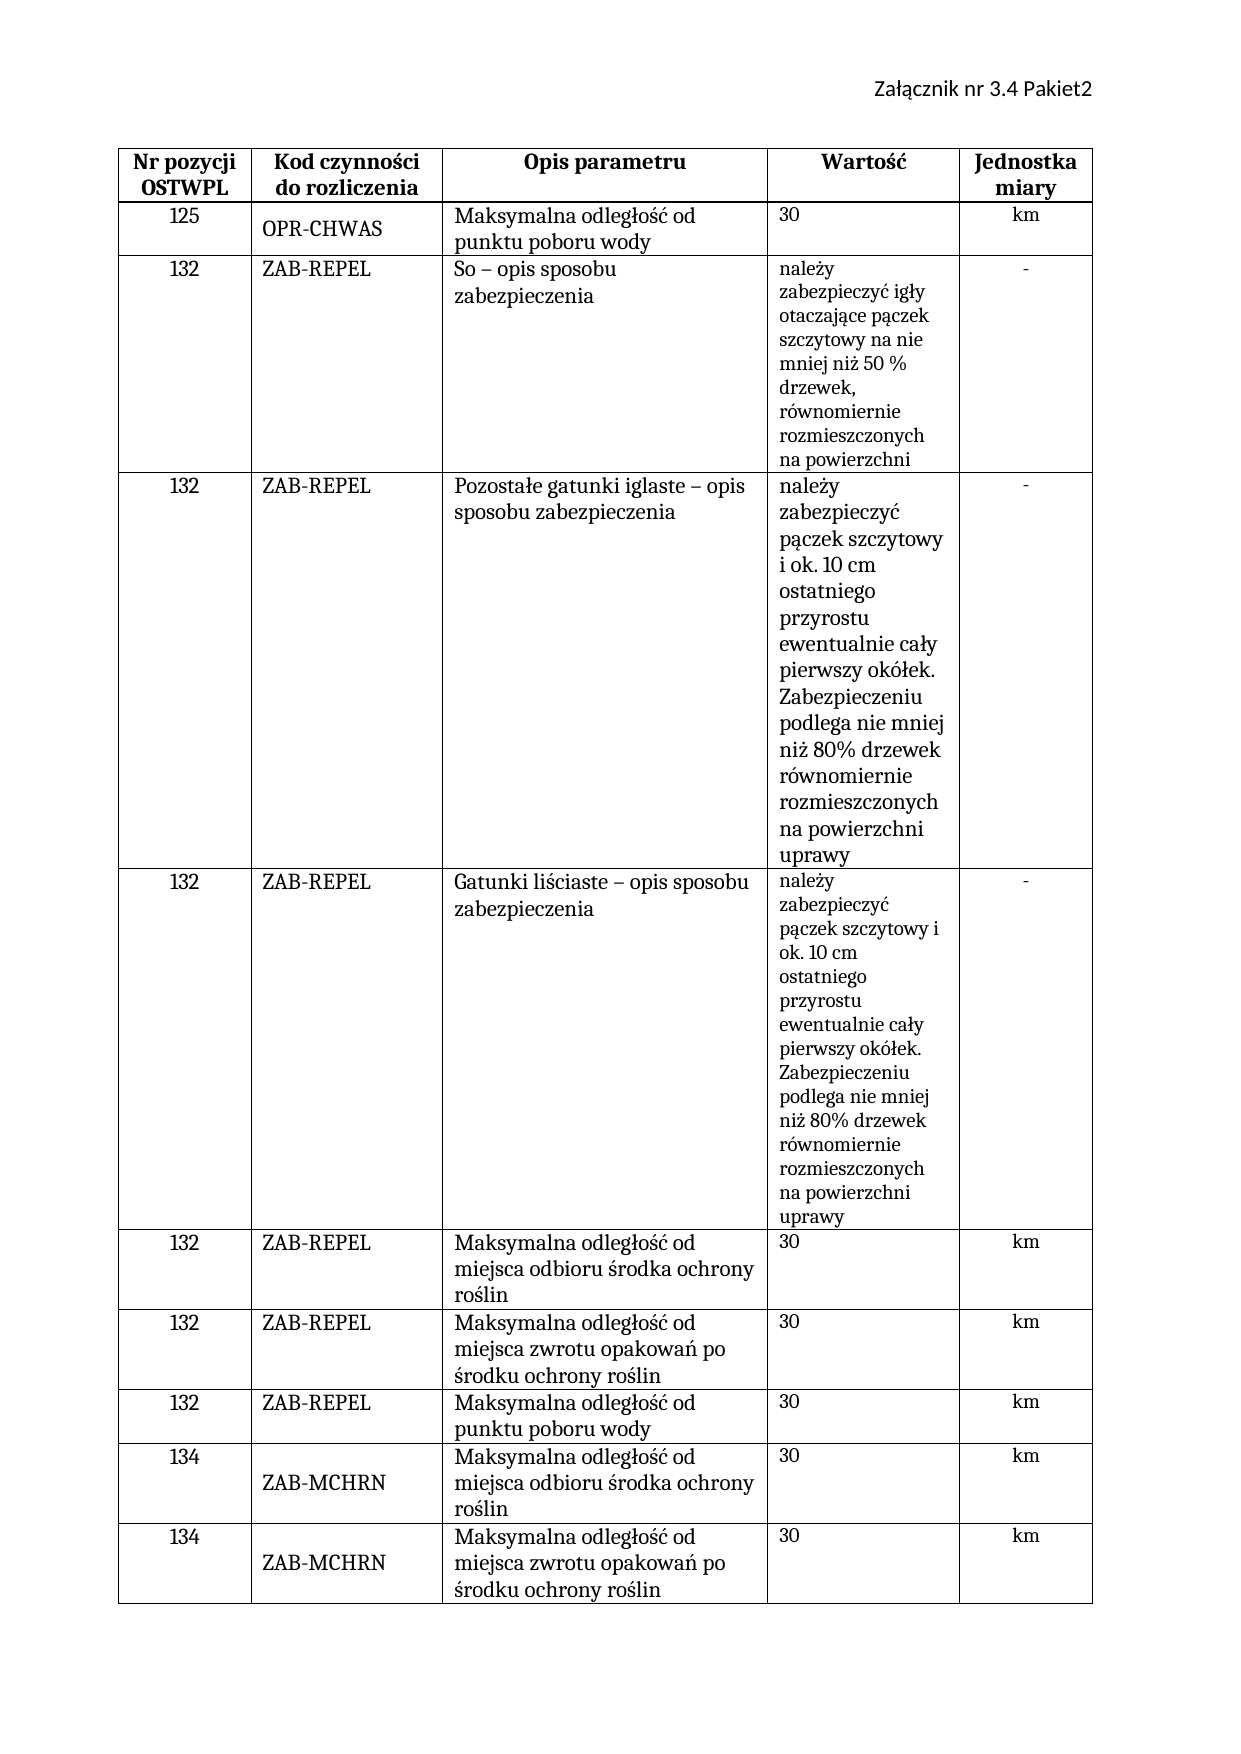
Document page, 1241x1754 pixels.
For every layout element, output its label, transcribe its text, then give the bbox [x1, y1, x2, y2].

table_cell 30 [768, 1444, 959, 1523]
table_cell należy zabezpieczyć pączek szczytowy i ok. 10 cm ostatniego przyrostu ewentualnie cały pierwszy okółek. Zabezpieczeniu podlega nie mniej niż 80% drzewek równomiernie rozmieszczonych na powierzchni uprawy [768, 473, 959, 868]
table_cell 132 [119, 869, 251, 1228]
table_cell ZAB-MCHRN [252, 1444, 442, 1523]
table_cell km [960, 1524, 1092, 1603]
table_cell ZAB-REPEL [252, 256, 442, 472]
table_cell ZAB-REPEL [252, 473, 442, 868]
table_cell należy zabezpieczyć igły otaczające pączek szczytowy na nie mniej niż 50 % drzewek, równomiernie rozmieszczonych na powierzchni [768, 256, 959, 472]
table_cell km [960, 1390, 1092, 1442]
table_cell - [960, 869, 1092, 1228]
table_cell OPR-CHWAS [252, 203, 442, 255]
table_cell ZAB-REPEL [252, 1390, 442, 1442]
table_cell 30 [768, 203, 959, 255]
table_cell Gatunki liściaste – opis sposobu zabezpieczenia [443, 869, 767, 1228]
table_cell 132 [119, 1310, 251, 1389]
table_cell należy zabezpieczyć pączek szczytowy i ok. 10 cm ostatniego przyrostu ewentualnie cały pierwszy okółek. Zabezpieczeniu podlega nie mniej niż 80% drzewek równomiernie rozmieszczonych na powierzchni uprawy [768, 869, 959, 1228]
table_cell km [960, 1310, 1092, 1389]
table_cell km [960, 1230, 1092, 1309]
table_cell Maksymalna odległość od miejsca zwrotu opakowań po środku ochrony roślin [443, 1310, 767, 1389]
table_cell ZAB-REPEL [252, 869, 442, 1228]
table_cell Maksymalna odległość od punktu poboru wody [443, 1390, 767, 1442]
table_cell 30 [768, 1310, 959, 1389]
table_cell 30 [768, 1524, 959, 1603]
table_cell ZAB-REPEL [252, 1230, 442, 1309]
table_cell 125 [119, 203, 251, 255]
table_header Opis parametru [443, 149, 767, 201]
table_header Wartość [768, 149, 959, 201]
table_cell 30 [768, 1390, 959, 1442]
table_header Nr pozycji OSTWPL [119, 149, 251, 201]
table_header Jednostka miary [960, 149, 1092, 201]
table_cell So – opis sposobu zabezpieczenia [443, 256, 767, 472]
table_cell km [960, 203, 1092, 255]
table_cell - [960, 256, 1092, 472]
table_cell 132 [119, 256, 251, 472]
table_cell Pozostałe gatunki iglaste – opis sposobu zabezpieczenia [443, 473, 767, 868]
table_cell Maksymalna odległość od miejsca odbioru środka ochrony roślin [443, 1444, 767, 1523]
table_cell km [960, 1444, 1092, 1523]
table_cell - [960, 473, 1092, 868]
table_cell 134 [119, 1444, 251, 1523]
table_cell Maksymalna odległość od punktu poboru wody [443, 203, 767, 255]
table_cell 132 [119, 1390, 251, 1442]
table_cell 132 [119, 473, 251, 868]
table_cell Maksymalna odległość od miejsca zwrotu opakowań po środku ochrony roślin [443, 1524, 767, 1603]
table_cell 132 [119, 1230, 251, 1309]
table_cell 134 [119, 1524, 251, 1603]
table_cell 30 [768, 1230, 959, 1309]
table_cell Maksymalna odległość od miejsca odbioru środka ochrony roślin [443, 1230, 767, 1309]
table_cell ZAB-REPEL [252, 1310, 442, 1389]
table_header Kod czynności do rozliczenia [252, 149, 442, 201]
table_cell ZAB-MCHRN [252, 1524, 442, 1603]
